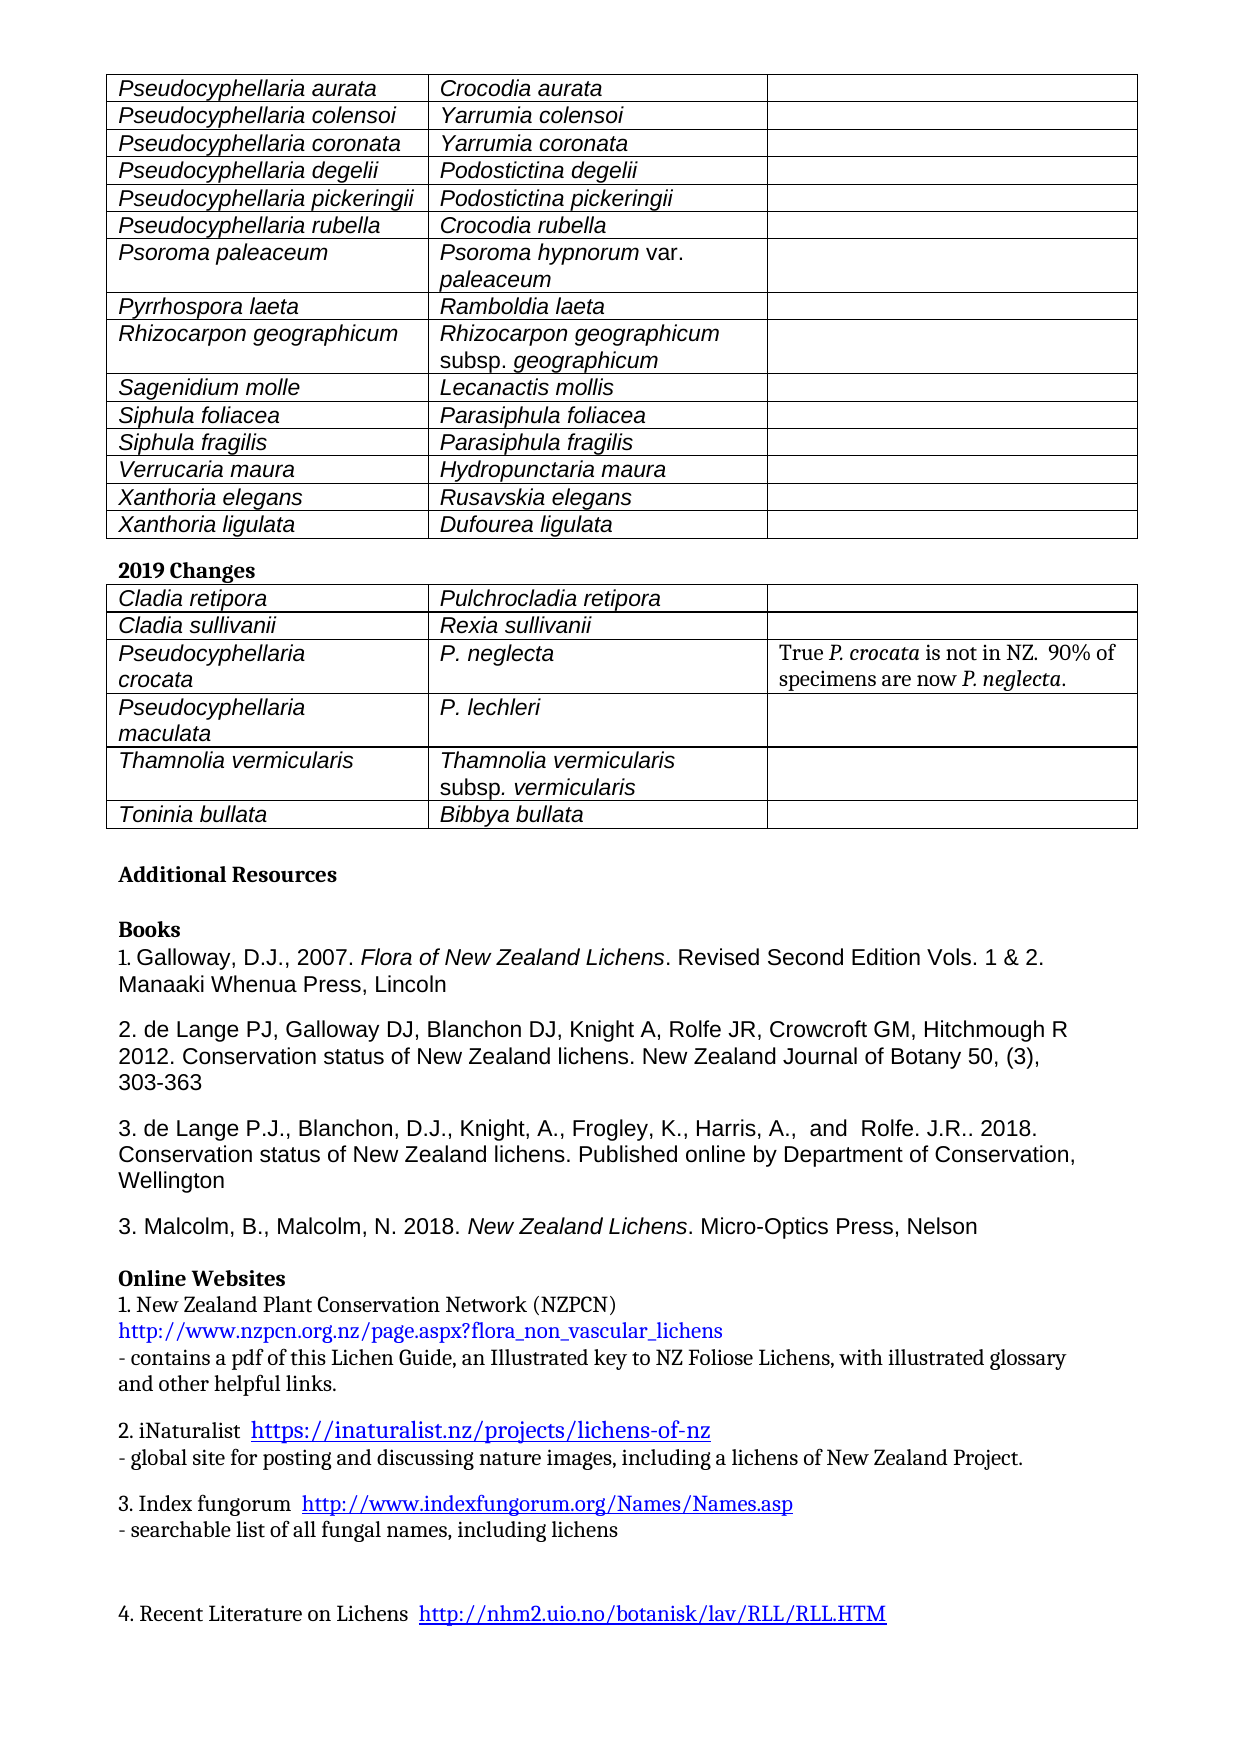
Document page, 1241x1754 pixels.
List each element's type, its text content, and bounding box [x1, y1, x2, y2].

table_cell [768, 511, 1137, 537]
text Online Websites [118, 1265, 1092, 1292]
table_cell Thamnolia vermicularis [107, 748, 428, 800]
table_cell Pseudocyphellaria crocata [107, 640, 428, 693]
table_header Cladia retipora [107, 585, 428, 611]
table_cell True P. crocata is not in NZ. 90% of specimens are now P. neglecta. [768, 640, 1137, 693]
table_cell [768, 801, 1137, 827]
table_cell [768, 239, 1137, 292]
table_cell [768, 320, 1137, 373]
table_cell Pseudocyphellaria rubella [107, 212, 428, 238]
text Manaaki Whenua Press, Lincoln [118, 971, 1092, 997]
table_cell Ramboldia laeta [429, 293, 767, 319]
table_cell [768, 429, 1137, 455]
table_cell Parasiphula foliacea [429, 402, 767, 428]
table_cell Toninia bullata [107, 801, 428, 827]
table_cell Rhizocarpon geographicum [107, 320, 428, 373]
table_cell [768, 102, 1137, 129]
table_cell [768, 613, 1137, 639]
table_cell P. lechleri [429, 694, 767, 746]
table_cell Podostictina degelii [429, 157, 767, 183]
table_cell Parasiphula fragilis [429, 429, 767, 455]
table_cell Thamnolia vermicularis subsp. vermicularis [429, 748, 767, 800]
table_cell [768, 402, 1137, 428]
table_cell [768, 456, 1137, 483]
text 2. iNaturalist https://inaturalist.nz/projects/lichens-of-nz [118, 1416, 1092, 1445]
table_cell Xanthoria ligulata [107, 511, 428, 537]
table_cell Crocodia rubella [429, 212, 767, 238]
text 1. Galloway, D.J., 2007. Flora of New Zealand Lichens. Revised Second Edition Vols. 1 & 2. [118, 943, 1092, 971]
text - searchable list of all fungal names, including lichens [118, 1517, 1092, 1543]
text Books [118, 917, 1092, 943]
table_cell [768, 374, 1137, 401]
table_cell [768, 130, 1137, 156]
table_cell Cladia sullivanii [107, 613, 428, 639]
table_cell [768, 293, 1137, 319]
table_cell Rexia sullivanii [429, 613, 767, 639]
text 1. New Zealand Plant Conservation Network (NZPCN) [118, 1292, 1092, 1318]
text - contains a pdf of this Lichen Guide, an Illustrated key to NZ Foliose Lichens, with illustrated glossary and other helpful links. [118, 1344, 1092, 1397]
table_cell Psoroma hypnorum var. paleaceum [429, 239, 767, 292]
table_cell Pseudocyphellaria aurata [107, 75, 428, 101]
table_cell Yarrumia coronata [429, 130, 767, 156]
table_cell Sagenidium molle [107, 374, 428, 401]
table_cell [768, 748, 1137, 800]
table_cell [768, 157, 1137, 183]
text http://www.nzpcn.org.nz/page.aspx?flora_non_vascular_lichens [118, 1318, 1092, 1344]
table_cell Lecanactis mollis [429, 374, 767, 401]
table_cell Pseudocyphellaria pickeringii [107, 185, 428, 211]
table_cell Xanthoria elegans [107, 484, 428, 510]
table_cell Rusavskia elegans [429, 484, 767, 510]
table_cell Pseudocyphellaria coronata [107, 130, 428, 156]
text - global site for posting and discussing nature images, including a lichens of New Zealand Project. [118, 1445, 1092, 1471]
table_cell Siphula foliacea [107, 402, 428, 428]
text 3. de Lange P.J., Blanchon, D.J., Knight, A., Frogley, K., Harris, A., and Rolfe. J.R.. 2018. Conservation status of New Zealand lichens. Published online by Department of Conservation, Wellington [118, 1114, 1092, 1193]
text 3. Malcolm, B., Malcolm, N. 2018. New Zealand Lichens. Micro-Optics Press, Nelson [118, 1213, 1092, 1239]
table_cell Pseudocyphellaria maculata [107, 694, 428, 746]
table_cell P. neglecta [429, 640, 767, 693]
table_cell Bibbya bullata [429, 801, 767, 827]
table_cell Dufourea ligulata [429, 511, 767, 537]
table_cell [768, 484, 1137, 510]
table_cell [768, 212, 1137, 238]
text Additional Resources [118, 862, 1092, 888]
table_header [768, 585, 1137, 611]
text 2019 Changes [118, 558, 1092, 584]
table_header Pulchrocladia retipora [429, 585, 767, 611]
table_cell [768, 694, 1137, 746]
table_cell Hydropunctaria maura [429, 456, 767, 483]
text 2. de Lange PJ, Galloway DJ, Blanchon DJ, Knight A, Rolfe JR, Crowcroft GM, Hitchmough R 2012. Conservation status of New Zealand lichens. New Zealand Journal of Botany 50, (3), 303-363 [118, 1016, 1092, 1095]
table_cell Pseudocyphellaria degelii [107, 157, 428, 183]
table_cell Crocodia aurata [429, 75, 767, 101]
table_cell Podostictina pickeringii [429, 185, 767, 211]
table_cell [768, 75, 1137, 101]
table_cell Yarrumia colensoi [429, 102, 767, 129]
table_cell [768, 185, 1137, 211]
table_cell Verrucaria maura [107, 456, 428, 483]
table_cell Rhizocarpon geographicum subsp. geographicum [429, 320, 767, 373]
table_cell Psoroma paleaceum [107, 239, 428, 292]
text 3. Index fungorum http://www.indexfungorum.org/Names/Names.asp [118, 1491, 1092, 1517]
table_cell Pyrrhospora laeta [107, 293, 428, 319]
table_cell Siphula fragilis [107, 429, 428, 455]
text 4. Recent Literature on Lichens http://nhm2.uio.no/botanisk/lav/RLL/RLL.HTM [118, 1601, 1092, 1627]
table_cell Pseudocyphellaria colensoi [107, 102, 428, 129]
